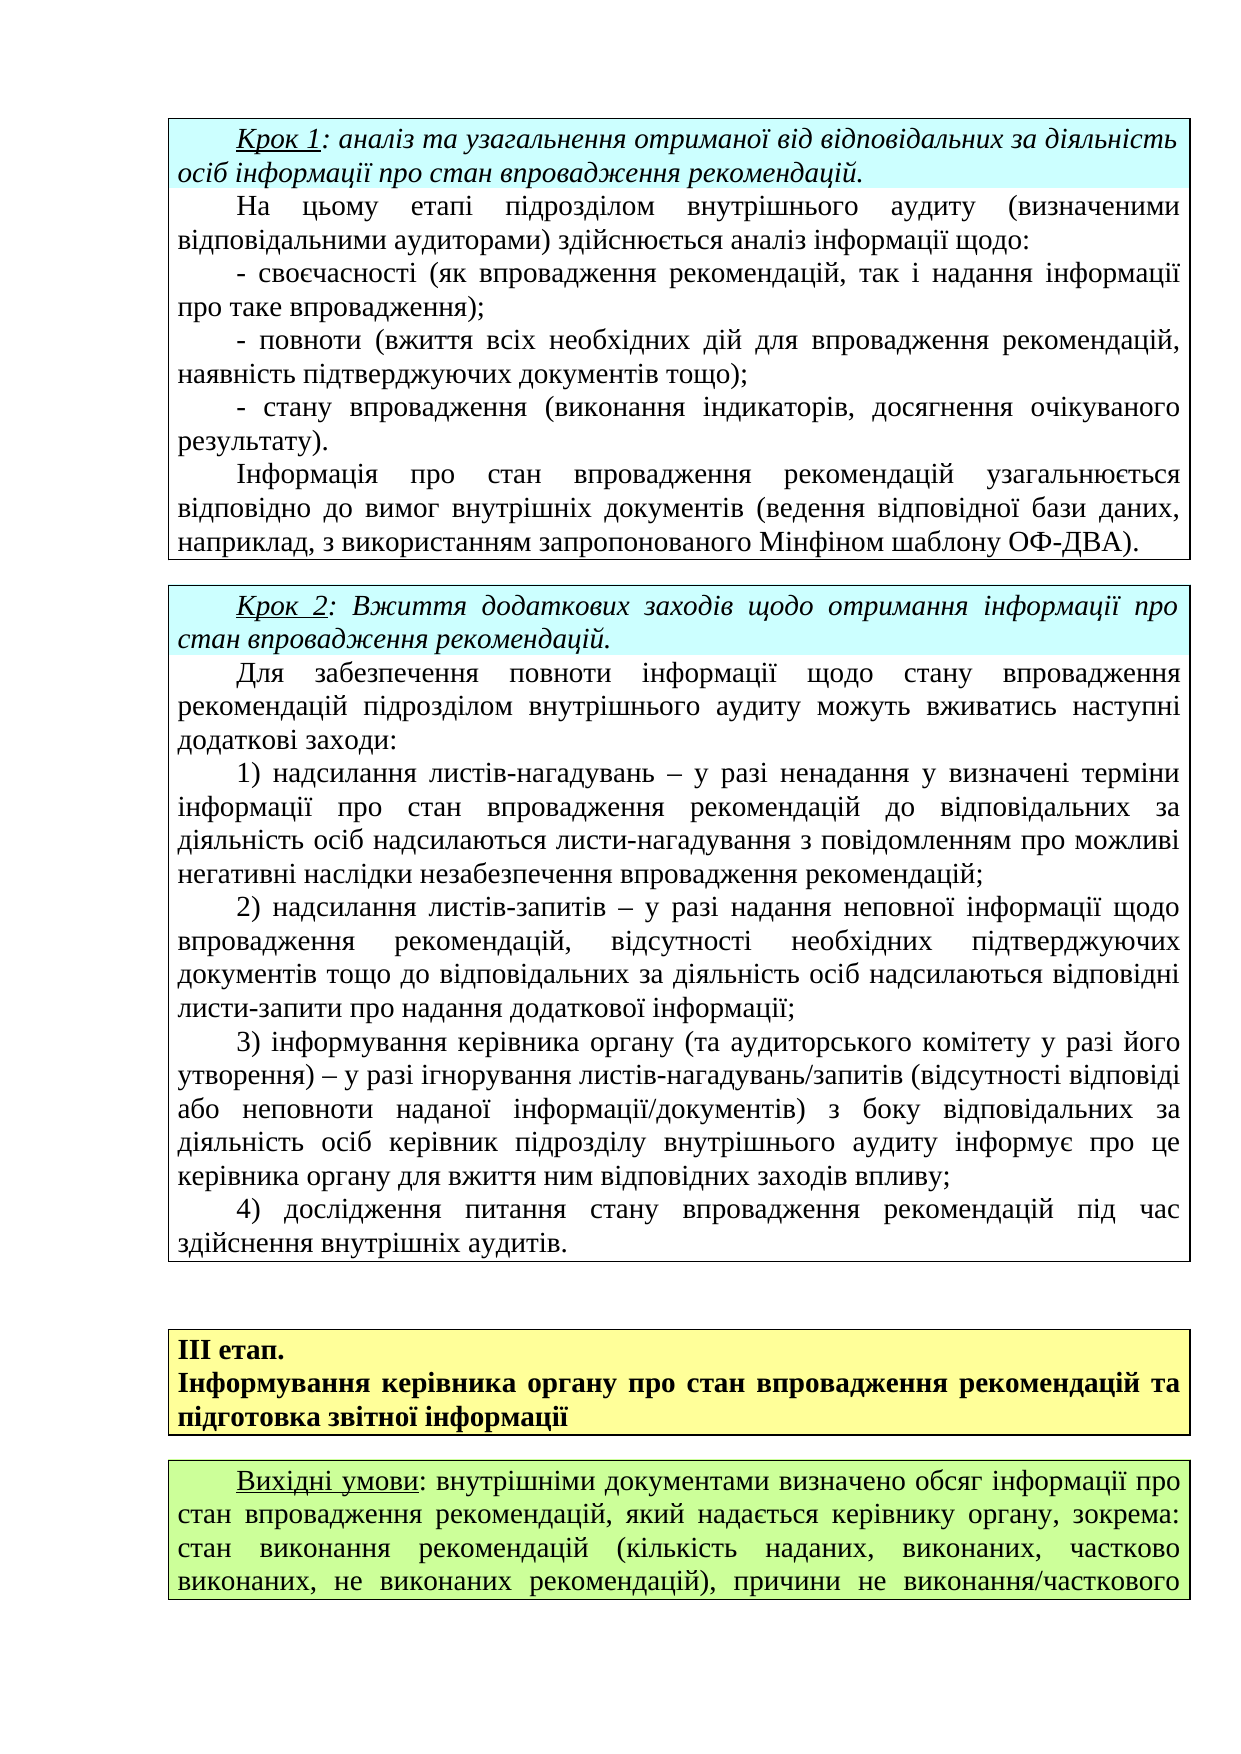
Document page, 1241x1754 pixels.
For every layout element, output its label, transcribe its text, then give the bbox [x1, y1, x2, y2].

text Для забезпечення повноти інформації щодо стану впровадження рекомендацій підрозділом внутрішнього аудиту можуть вживатись наступні додаткові заходи: [177, 655, 1181, 755]
text Інформування керівника органу про стан впровадження рекомендацій та підготовка звітної інформації [169, 1362, 1189, 1434]
text Інформація про стан впровадження рекомендацій узагальнюється відповідно до вимог внутрішніх документів (ведення відповідної бази даних, наприклад, з використанням запропонованого Мінфіном шаблону ОФ-ДВА). [169, 453, 1189, 559]
text - повноти (вжиття всіх необхідних дій для впровадження рекомендацій, наявність підтверджуючих документів тощо); [177, 322, 1181, 389]
text - своєчасності (як впровадження рекомендацій, так і надання інформації про таке впровадження); [177, 255, 1181, 322]
text Крок 1: аналіз та узагальнення отриманої від відповідальних за діяльність осіб інформації про стан впровадження рекомендацій. [169, 119, 1189, 188]
text - стану впровадження (виконання індикаторів, досягнення очікуваного результату). [177, 389, 1181, 453]
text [169, 1461, 1189, 1599]
text Крок 2: Вжиття додаткових заходів щодо отримання інформації про стан впровадження рекомендацій. [169, 586, 1189, 655]
text ІІІ етап. [169, 1330, 1189, 1362]
text 1) надсилання листів-нагадувань – у разі ненадання у визначені терміни інформації про стан впровадження рекомендацій до відповідальних за діяльність осіб надсилаються листи-нагадування з повідомленням про можливі негативні наслідки незабезпечення впровадження рекомендацій; [177, 755, 1181, 889]
text 3) інформування керівника органу (та аудиторського комітету у разі його утворення) – у разі ігнорування листів-нагадувань/запитів (відсутності відповіді або неповноти наданої інформації/документів) з боку відповідальних за діяльність осіб керівник підрозділу внутрішнього аудиту інформує про це керівника органу для вжиття ним відповідних заходів впливу; [177, 1024, 1181, 1188]
text 4) дослідження питання стану впровадження рекомендацій під час здійснення внутрішніх аудитів. [169, 1188, 1189, 1261]
text 2) надсилання листів-запитів – у разі надання неповної інформації щодо впровадження рекомендацій, відсутності необхідних підтверджуючих документів тощо до відповідальних за діяльність осіб надсилаються відповідні листи-запити про надання додаткової інформації; [177, 889, 1181, 1024]
text На цьому етапі підрозділом внутрішнього аудиту (визначеними відповідальними аудиторами) здійснюється аналіз інформації щодо: [177, 188, 1181, 255]
